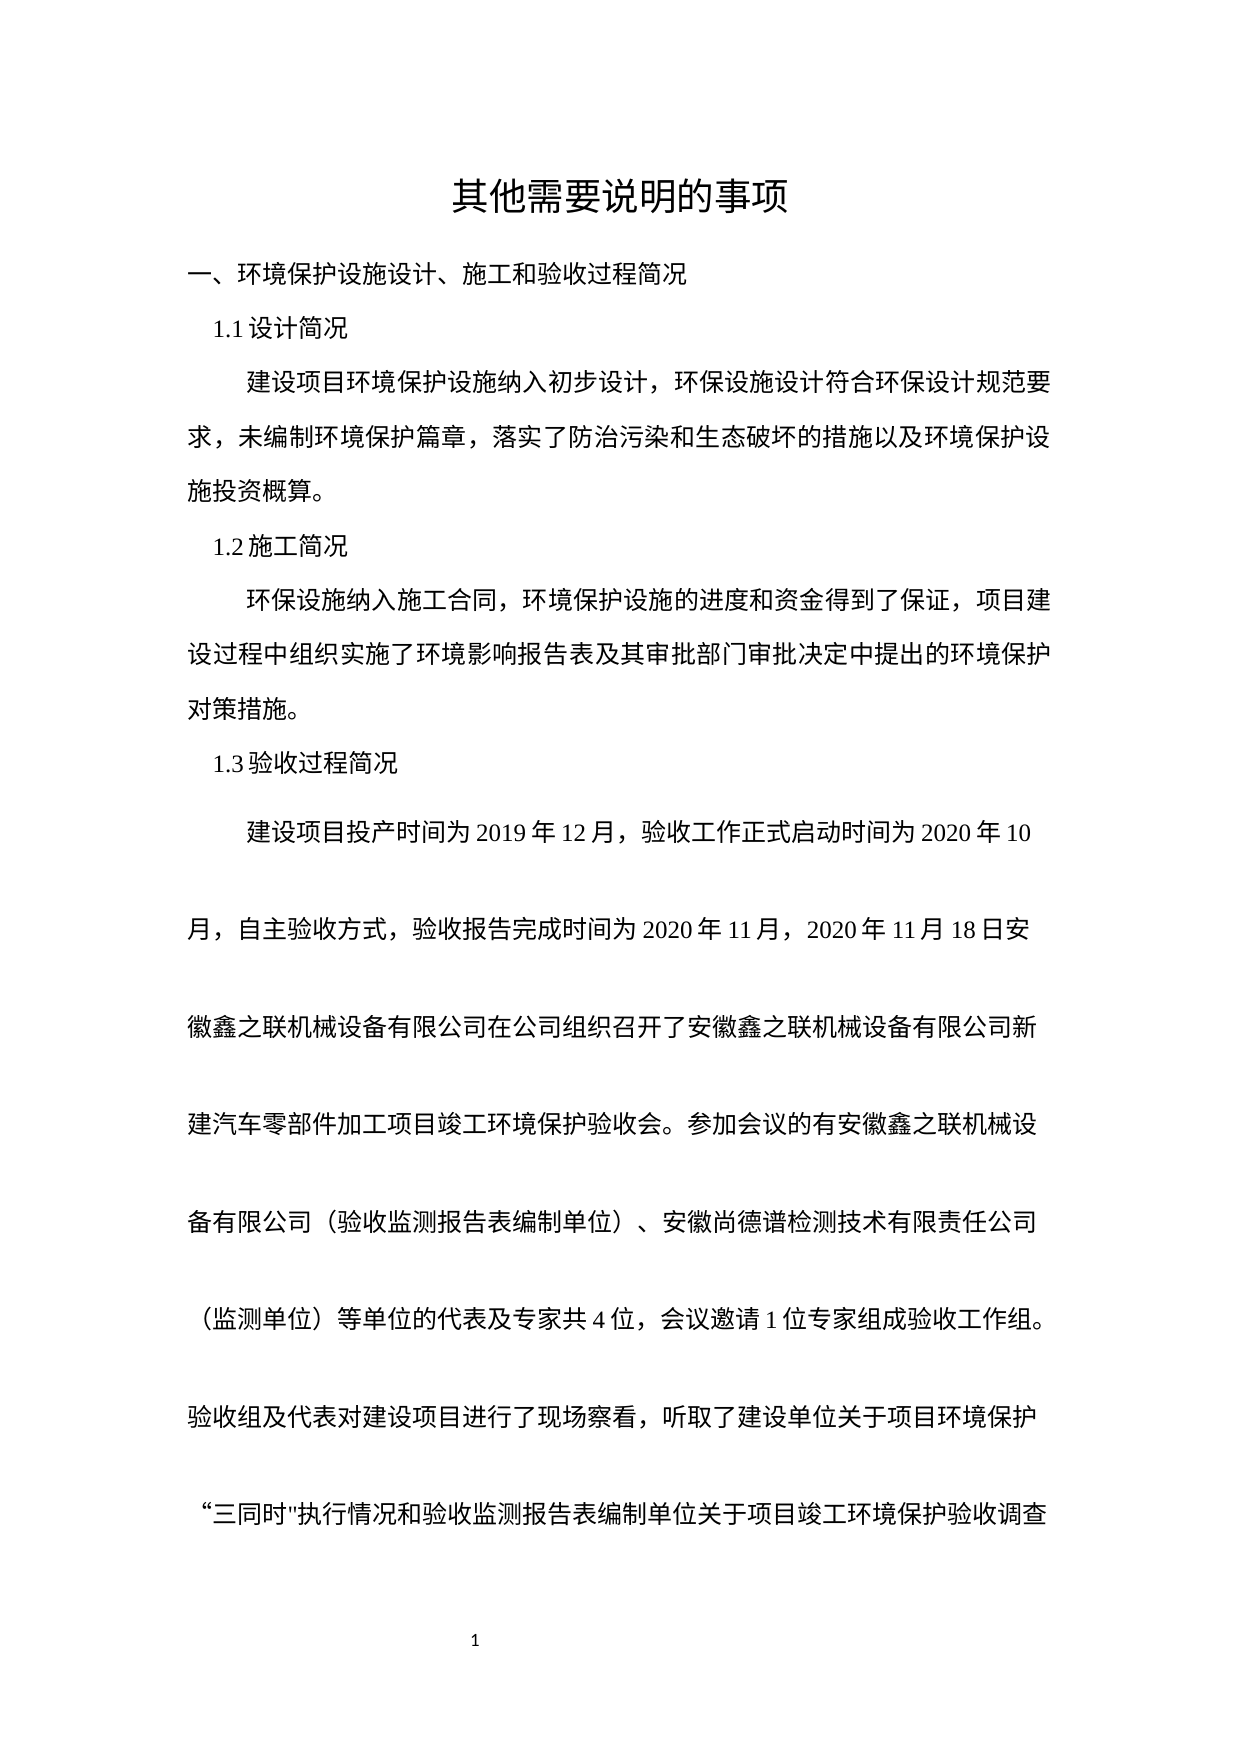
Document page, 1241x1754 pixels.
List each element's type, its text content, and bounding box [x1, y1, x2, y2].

list 1.3验收过程简况 [187, 743, 1053, 780]
text 其他需要说明的事项 [187, 162, 1053, 227]
list 1.1设计简况 [187, 308, 1053, 345]
list 一、环境保护设施设计、施工和验收过程简况 [187, 254, 1053, 290]
list 1.2施工简况 [187, 526, 1053, 562]
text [187, 798, 1053, 1545]
list 环保设施纳入施工合同，环境保护设施的进度和资金得到了保证，项目建设过程中组织实施了环境影响报告表及其审批部门审批决定中提出的环境保护对策措施。 [187, 580, 1053, 725]
list 建设项目环境保护设施纳入初步设计，环保设施设计符合环保设计规范要求，未编制环境保护篇章，落实了防治污染和生态破坏的措施以及环境保护设施投资概算。 [187, 363, 1053, 508]
